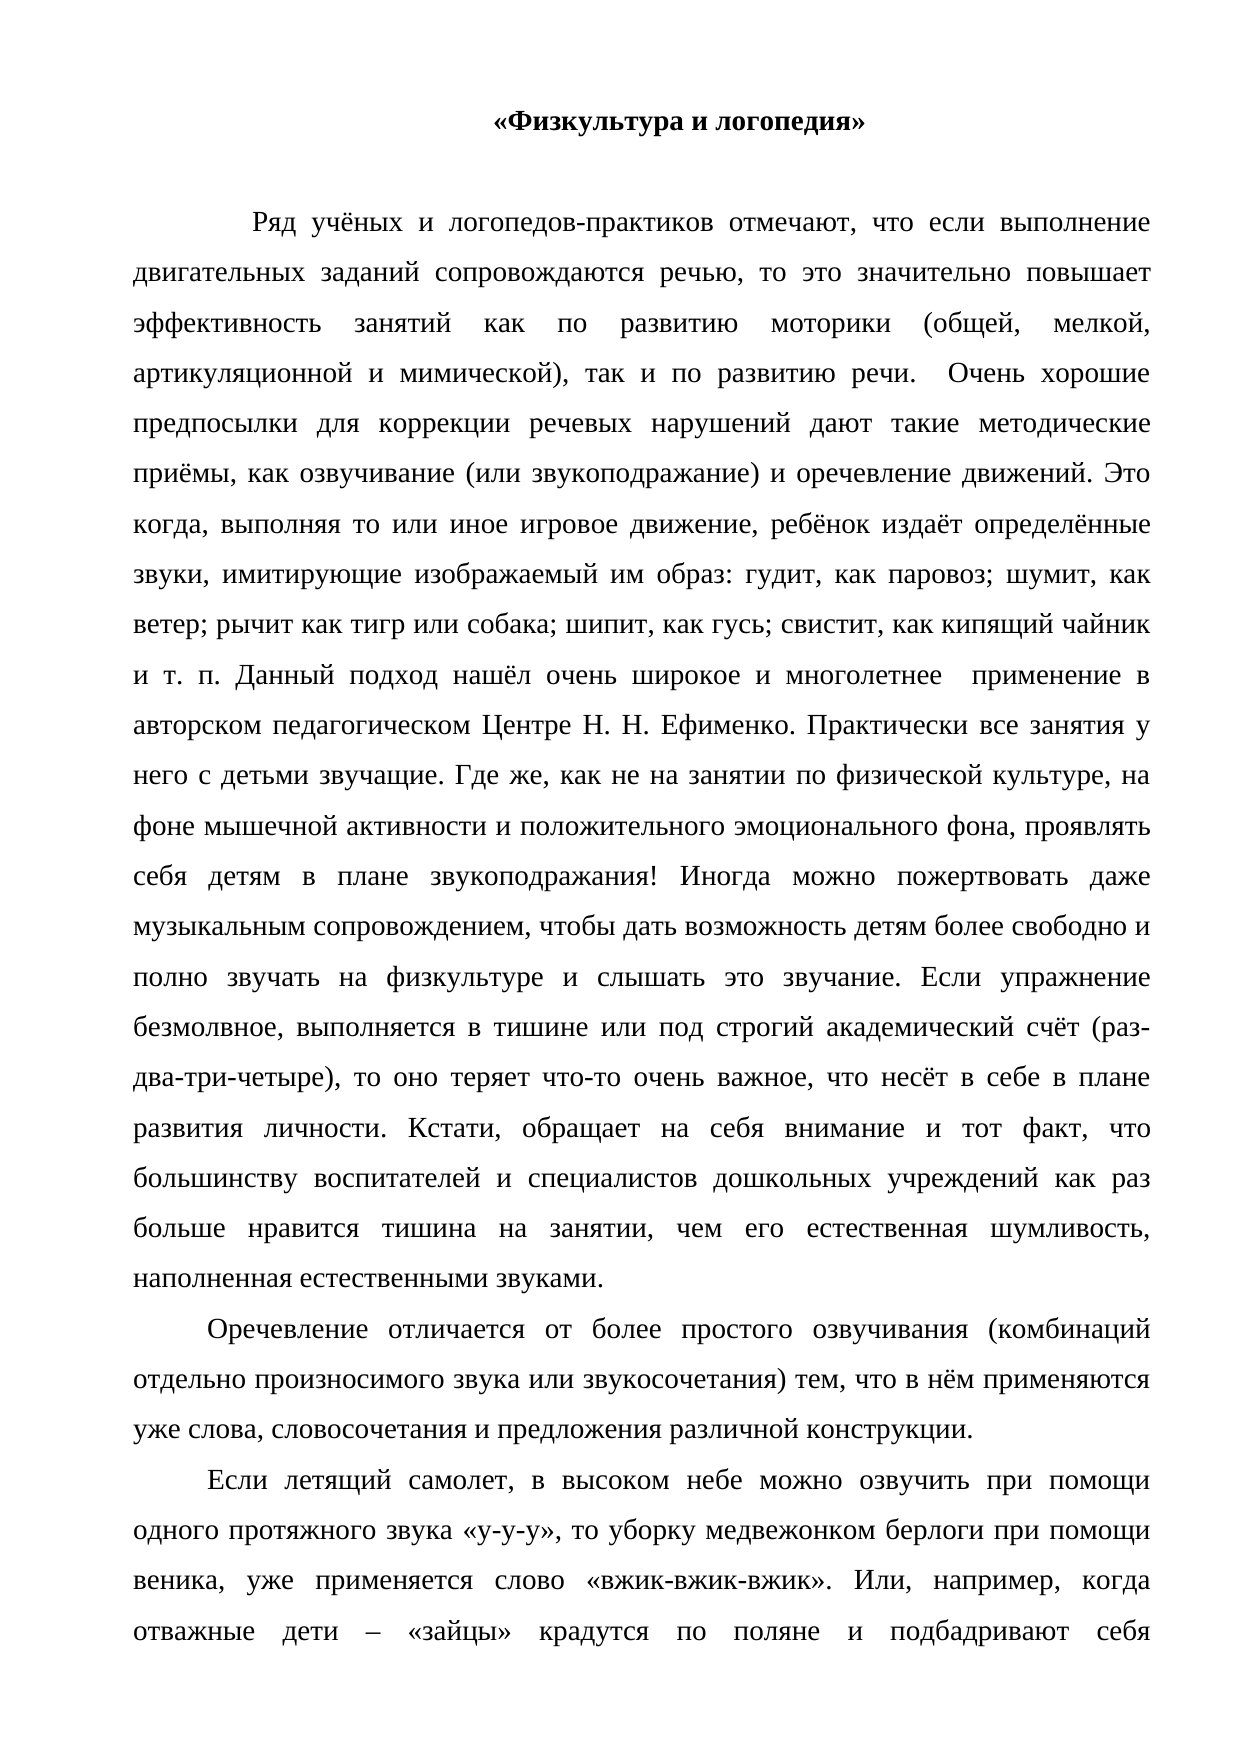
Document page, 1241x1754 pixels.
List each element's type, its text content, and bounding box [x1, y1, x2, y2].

text «Физкультура и логопедия» [133, 103, 1152, 137]
text Оречевление отличается от более простого озвучивания (комбинаций отдельно произносимого звука или звукосочетания) тем, что в нём применяются уже слова, словосочетания и предложения различной конструкции. [133, 1311, 1152, 1445]
text Ряд учёных и логопедов-практиков отмечают, что если выполнение двигательных заданий сопровождаются речью, то это значительно повышает эффективность занятий как по развитию моторики (общей, мелкой, артикуляционной и мимической), так и по развитию речи. Очень хорошие предпосылки для коррекции речевых нарушений дают такие методические приёмы, как озвучивание (или звукоподражание) и оречевление движений. Это когда, выполняя то или иное игровое движение, ребёнок издаёт определённые звуки, имитирующие изображаемый им образ: гудит, как паровоз; шумит, как ветер; рычит как тигр или собака; шипит, как гусь; свистит, как кипящий чайник и т. п. Данный подход нашёл очень широкое и многолетнее применение в авторском педагогическом Центре Н. Н. Ефименко. Практически все занятия у него с детьми звучащие. Где же, как не на занятии по физической культуре, на фоне мышечной активности и положительного эмоционального фона, проявлять себя детям в плане звукоподражания! Иногда можно пожертвовать даже музыкальным сопровождением, чтобы дать возможность детям более свободно и полно звучать на физкультуре и слышать это звучание. Если упражнение безмолвное, выполняется в тишине или под строгий академический счёт (раз-два-три-четыре), то оно теряет что-то очень важное, что несёт в себе в плане развития личности. Кстати, обращает на себя внимание и тот факт, что большинству воспитателей и специалистов дошкольных учреждений как раз больше нравится тишина на занятии, чем его естественная шумливость, наполненная естественными звуками. [133, 204, 1152, 1294]
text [133, 1462, 1152, 1646]
